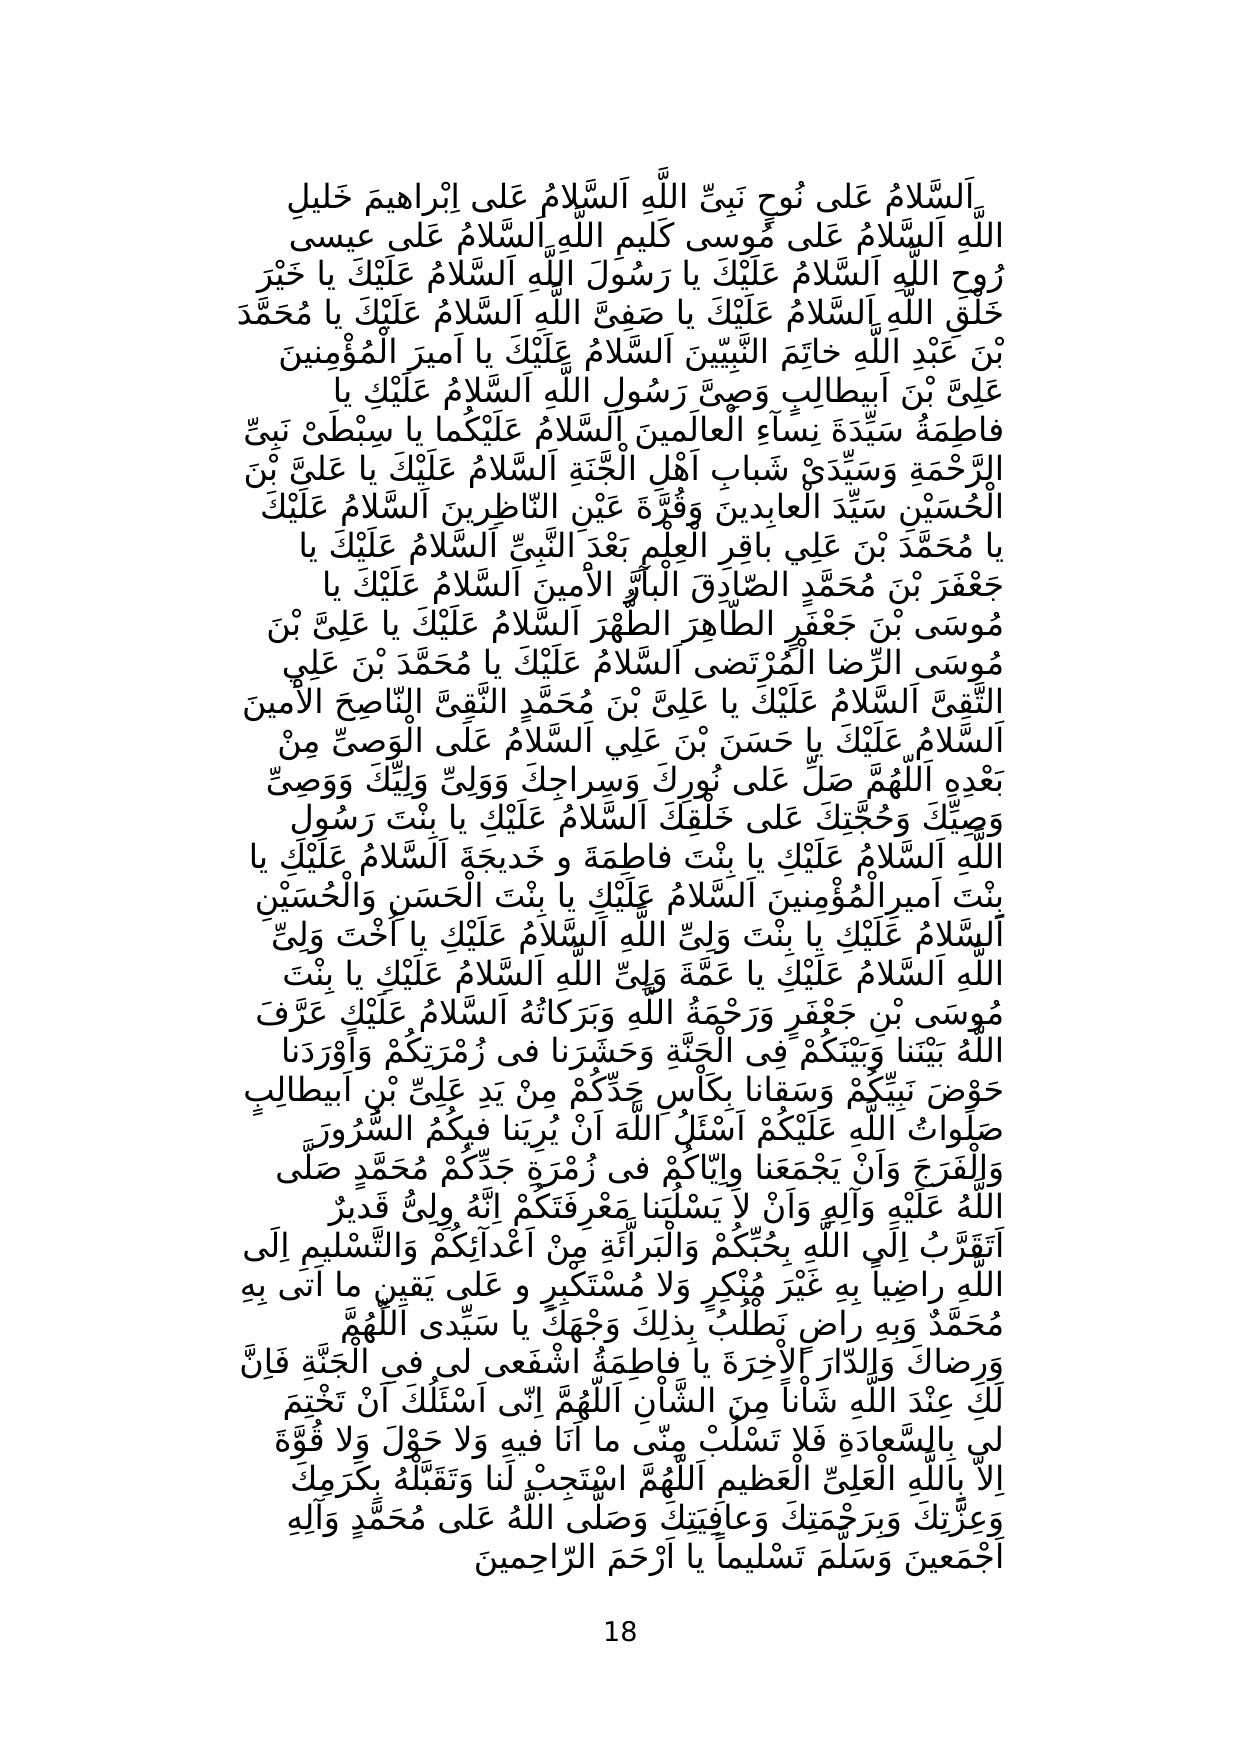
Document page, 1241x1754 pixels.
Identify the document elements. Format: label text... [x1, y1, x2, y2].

text اَلسَّلامُ عَلى نُوحٍ نَبِىِّ اللَّهِ اَلسَّلامُ عَلى اِبْراهيمَ خَليلِ اللَّهِ اَلسَّلامُ عَلى مُوسى كَليمِ اللَّهِ اَلسَّلامُ عَلى عيسى رُوحِ اللَّهِ اَلسَّلامُ عَلَيْكَ يا رَسُولَ اللَّهِ اَلسَّلامُ عَلَيْكَ يا خَيْرَ خَلْقِ اللَّهِ اَلسَّلامُ عَلَيْكَ يا صَفِىَّ اللَّهِ اَلسَّلامُ عَلَيْكَ يا مُحَمَّدَ بْنَ عَبْدِ اللَّهِ خاتَِمَ النَّبِيّينَ اَلسَّلامُ عَلَيْكَ يا اَميرَ الْمُؤْمِنينَ عَلِىَّ بْنَ اَبيطالِبٍ وَصِىَّ رَسُولِ اللَّهِ اَلسَّلامُ عَلَيْكِ يا فاطِمَةُ سَيِّدَةَ نِسآءِ الْعالَمينَ اَلسَّلامُ عَلَيْكُما يا سِبْطَىْ نَبِىِّ الرَّحْمَةِ وَسَيِّدَىْ شَبابِ اَهْلِ الْجَّنَةِ اَلسَّلامُ عَلَيْكَ يا عَلىَّ بْنَ الْحُسَيْنِ سَيِّدَ الْعابِدينَ وَقُرَّةَ عَيْنِ النّاظِرينَ اَلسَّلامُ عَلَيْكَ يا مُحَمَّدَ بْنَ عَلِي باقِرِ الْعِلْمِ بَعْدَ النَّبِىِّ اَلسَّلامُ عَلَيْكَ يا جَعْفَرَ بْنَ مُحَمَّدٍ الصّادِقَ الْبآرَّ الاَْمينَ اَلسَّلامُ عَلَيْكَ يا مُوسَى بْنَ جَعْفَرٍ الطّاهِرَ الطُّهْرَ اَلسَّلامُ عَلَيْكَ يا عَلِىَّ بْنَ مُوسَى الرِّضا الْمُرْتَضى اَلسَّلامُ عَلَيْكَ يا مُحَمَّدَ بْنَ عَلِي التَّقِىَّ اَلسَّلامُ عَلَيْكَ يا عَلِىَّ بْنَ مُحَمَّدٍ النَّقِىَّ النّاصِحَ الاَْمينَ اَلسَّلامُ عَلَيْكَ يا حَسَنَ بْنَ عَلِي اَلسَّلامُ عَلَى الْوَصىِّ مِنْ بَعْدِهِ اَللّهُمَّ صَلِّ عَلى نُورِكَ وَسِراجِكَ وَوَلِىِّ وَلِيِّكَ وَوَصِىِّ وَصِيِّكَ وَحُجَّتِكَ عَلى خَلْقِكَ اَلسَّلامُ عَلَيْكِ يا بِنْتَ رَسُولِ اللَّهِ اَلسَّلامُ عَلَيْكِ يا بِنْتَ فاطِمَةَ و خَديجَةَ اَلسَّلامُ عَلَيْكِ يا بِنْتَ اَميرِالْمُؤْمِنينَ اَلسَّلامُ عَلَيْكِ يا بِنْتَ الْحَسَنِ وَالْحُسَيْنِ اَلسَّلامُ عَلَيْكِ يا بِنْتَ وَلِىِّ اللَّهِ اَلسَّلامُ عَلَيْكِ يا اُخْتَ وَلِىِّ اللَّهِ اَلسَّلامُ عَلَيْكِ يا عَمَّةَ وَلِىِّ اللَّهِ اَلسَّلامُ عَلَيْكِ يا بِنْتَ مُوسَى بْنِ جَعْفَرٍ وَرَحْمَةُ اللَّهِ وَبَرَكاتُهُ اَلسَّلامُ عَلَيْكِ عَرَّفَ اللَّهُ بَيْنَنا وَبَيْنَكُمْ فِى الْجَنَّةِ وَحَشَرَنا فى زُمْرَتِكُمْ وَاَوْرَدَنا حَوْضَ نَبِيِّكُمْ وَسَقانا بِكَاْسِ جَدِّكُمْ مِنْ يَدِ عَلِىِّ بْنِ اَبيطالِبٍ صَلَواتُ اللَّهِ عَلَيْكُمْ اَسْئَلُ اللَّهَ اَنْ يُرِيَنا فيكُمُ السُّرُورَ وَالْفَرَجَ وَاَنْ يَجْمَعَنا وِاِيّاكُمْ فى زُمْرَةِ جَدِّكُمْ مُحَمَّدٍ صَلَّى اللَّهُ عَلَيْهِ وَآلِهِ وَاَنْ لا يَسْلُبَنا مَعْرِفَتَكُمْ اِنَّهُ وِلِىُّ قَديرٌ اَتَقَرَّبُ اِلَى اللَّهِ بِحُبِّكُمْ وَالْبَراَّئَةِ مِنْ اَعْدآئِكُمْ وَالتَّسْليمِ اِلَى اللَّهِ راضِياً بِهِ غَيْرَ مُنْكِرٍ وَلا مُسْتَكْبِرٍ و عَلى يَقينِ ما اَتى بِهِ مُحَمَّدٌ وَبِهِ راضٍ نَطْلُبُ بِذلِكَ وَجْهَكَ يا سَيِّدى اَللّهُمَّ وَرِضاكَ وَالدّارَ الاْخِرَةَ يا فاطِمَةُ اشْفَعى لى فىِ الْجَنَّةِ فَاِنَّ لَكِ عِنْدَ اللَّهِ شَاْناً مِنَ الشَّاْنِ اَللّهُمَّ اِنّى اَسْئَلُكَ اَنْ تَخْتِمَ لى بِالسَّعادَةِ فَلا تَسْلُبْ مِنّى ما اَنَا فيهِ وَلا حَوْلَ وَلا قُوَّةَ اِلاّ بِاللَّهِ الْعَلِىِّ الْعَظيمِ اَللّهُمَّ اسْتَجِبْ لَنا وَتَقَبَّلْهُ بِكَرَمِكَ وَعِزَّتِكَ وَبِرَحْمَتِكَ وَعافِيَتِكَ وَصَلَّى اللَّهُ عَلى مُحَمَّدٍ وَآلِهِ اَجْمَعينَ وَسَلَّمَ تَسْليماً يا اَرْحَمَ الرّاحِمينَ [236, 177, 1004, 1576]
